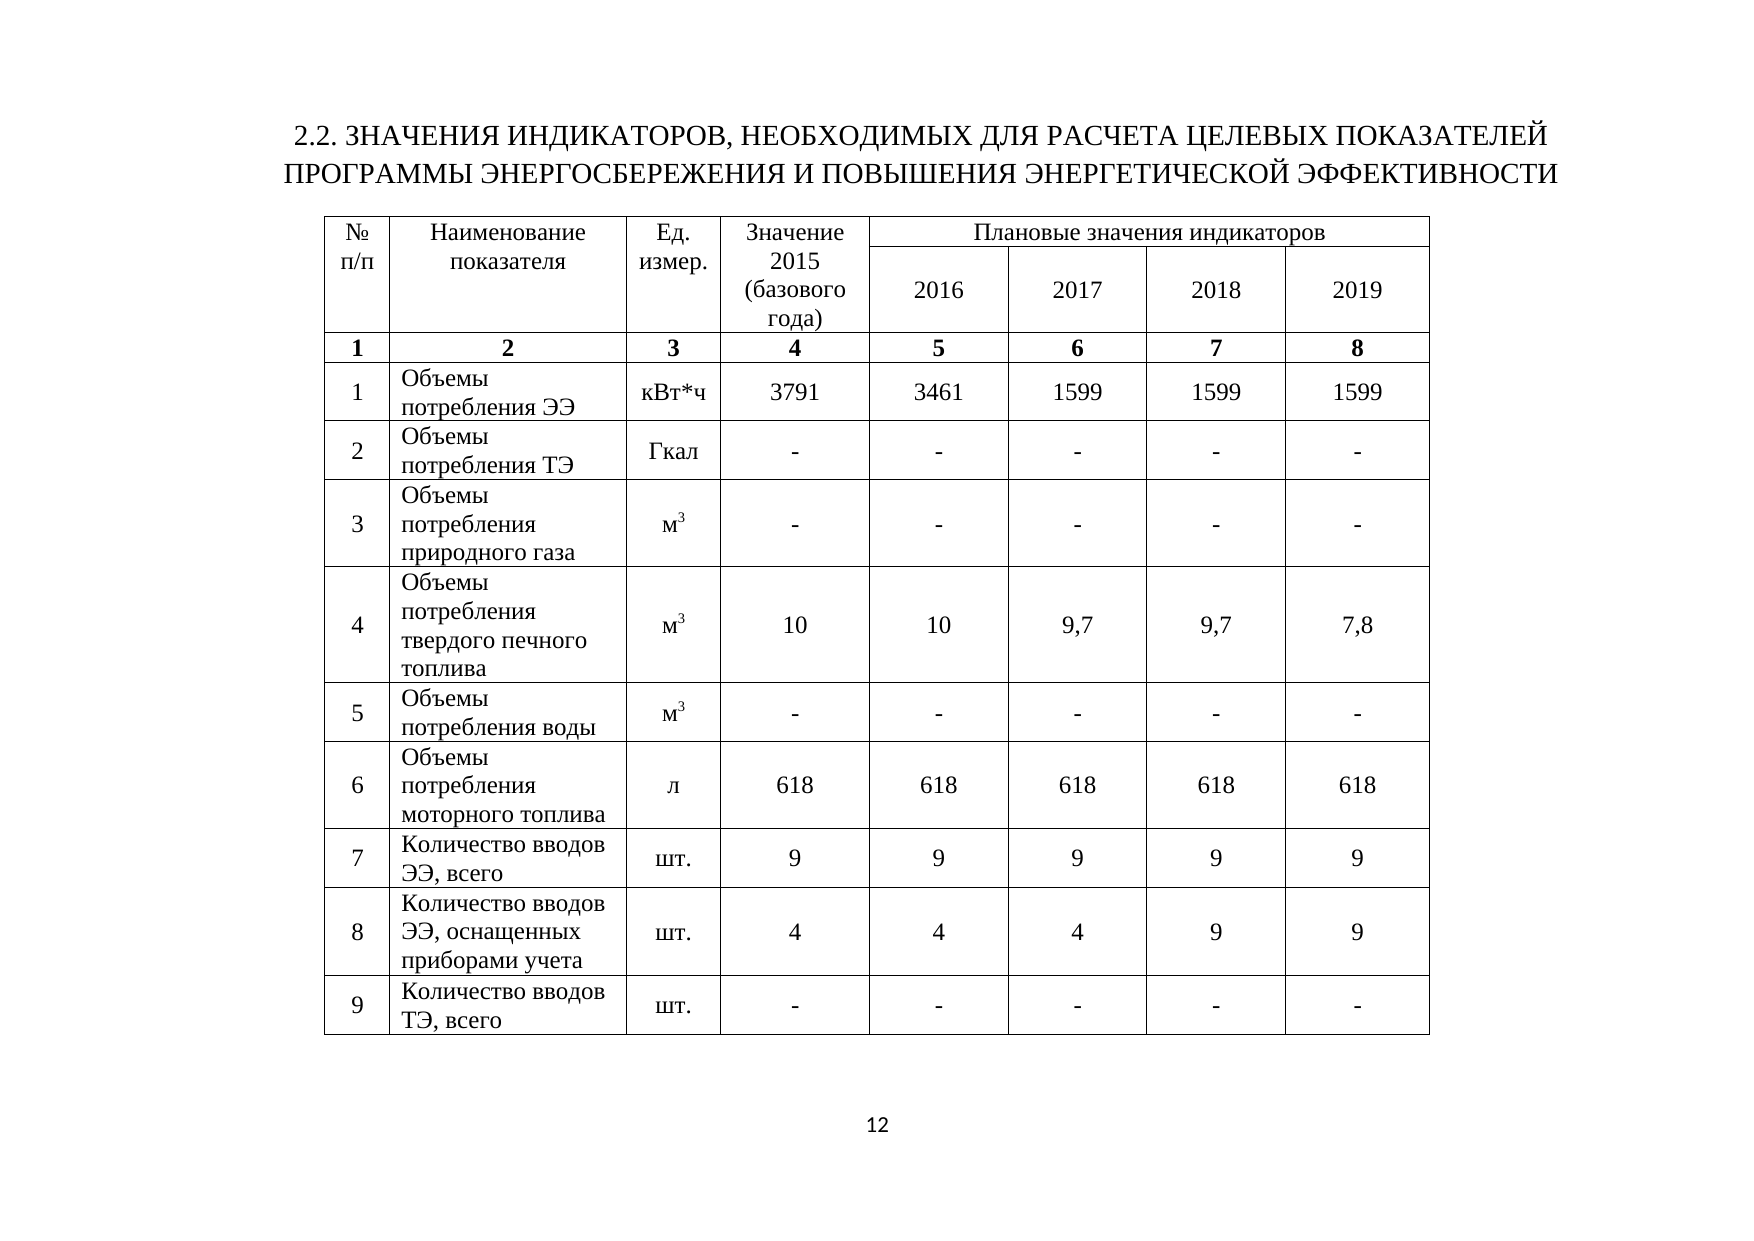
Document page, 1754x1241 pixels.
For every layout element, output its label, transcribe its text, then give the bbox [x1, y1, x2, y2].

table_cell 9 [1286, 888, 1429, 975]
table_cell шт. [627, 829, 720, 887]
table_cell - [870, 976, 1008, 1033]
table_cell 9 [870, 829, 1008, 887]
table_cell 7 [325, 829, 389, 887]
table_cell 9 [1147, 888, 1285, 975]
table_cell 1 [325, 333, 389, 362]
table_cell 6 [325, 742, 389, 828]
table_cell 2016 [870, 247, 1008, 332]
table_cell 9 [721, 829, 869, 887]
table_header № п/п [325, 217, 389, 332]
table_cell - [1009, 421, 1146, 479]
table_cell м3 [627, 567, 720, 682]
table_cell 7 [1147, 333, 1285, 362]
table_cell кВт*ч [627, 363, 720, 420]
table_cell - [1009, 480, 1146, 566]
table_cell 9 [325, 976, 389, 1033]
table_cell 3461 [870, 363, 1008, 420]
table_cell Количество вводов ТЭ, всего [390, 976, 626, 1033]
table_cell 618 [721, 742, 869, 828]
table_cell 4 [325, 567, 389, 682]
table_cell 618 [1009, 742, 1146, 828]
table_cell 5 [325, 683, 389, 741]
table_cell Количество вводов ЭЭ, оснащенных приборами учета [390, 888, 626, 975]
table_cell - [1147, 683, 1285, 741]
table_header Наименование показателя [390, 217, 626, 332]
table_cell шт. [627, 976, 720, 1033]
table_cell - [870, 480, 1008, 566]
table_cell л [627, 742, 720, 828]
table_cell Гкал [627, 421, 720, 479]
table_cell - [870, 421, 1008, 479]
table_cell 9 [1009, 829, 1146, 887]
table_cell - [721, 421, 869, 479]
table_cell 618 [1147, 742, 1285, 828]
table_cell 9 [1286, 829, 1429, 887]
table_cell 3 [627, 333, 720, 362]
table_cell 1599 [1147, 363, 1285, 420]
table_cell - [1147, 480, 1285, 566]
table_cell 618 [870, 742, 1008, 828]
table_cell - [1286, 480, 1429, 566]
table_cell 4 [721, 888, 869, 975]
table_cell - [1286, 421, 1429, 479]
table_cell 4 [721, 333, 869, 362]
table_header Ед. измер. [627, 217, 720, 332]
table_cell Объемы потребления моторного топлива [390, 742, 626, 828]
table_cell м3 [627, 480, 720, 566]
table_cell - [1147, 976, 1285, 1033]
table_cell 2018 [1147, 247, 1285, 332]
table_cell Объемы потребления твердого печного топлива [390, 567, 626, 682]
table_cell Объемы потребления воды [390, 683, 626, 741]
table_cell 2017 [1009, 247, 1146, 332]
table_cell Количество вводов ЭЭ, всего [390, 829, 626, 887]
table_cell - [721, 480, 869, 566]
table_cell 2 [325, 421, 389, 479]
table_cell 10 [721, 567, 869, 682]
table_cell 7,8 [1286, 567, 1429, 682]
table_cell 9,7 [1147, 567, 1285, 682]
table_cell 1599 [1286, 363, 1429, 420]
table_cell 8 [325, 888, 389, 975]
table_cell 4 [870, 888, 1008, 975]
table_header Значение 2015 (базового года) [721, 217, 869, 332]
table_cell 1599 [1009, 363, 1146, 420]
table_cell Объемы потребления ТЭ [390, 421, 626, 479]
table_cell - [1147, 421, 1285, 479]
table_cell - [721, 976, 869, 1033]
table_cell - [1286, 683, 1429, 741]
table_cell - [721, 683, 869, 741]
table_cell 4 [1009, 888, 1146, 975]
table_cell 8 [1286, 333, 1429, 362]
table_cell 3791 [721, 363, 869, 420]
table_cell 10 [870, 567, 1008, 682]
table_cell 9 [1147, 829, 1285, 887]
text 2.2. ЗНАЧЕНИЯ ИНДИКАТОРОВ, НЕОБХОДИМЫХ ДЛЯ РАСЧЕТА ЦЕЛЕВЫХ ПОКАЗАТЕЛЕЙ ПРОГРАММЫ ЭНЕРГОСБЕРЕЖЕНИЯ И ПОВЫШЕНИЯ ЭНЕРГЕТИЧЕСКОЙ ЭФФЕКТИВНОСТИ [207, 118, 1636, 190]
table_cell 6 [1009, 333, 1146, 362]
table_cell 5 [870, 333, 1008, 362]
table_cell 618 [1286, 742, 1429, 828]
table_cell - [1286, 976, 1429, 1033]
table_cell 2019 [1286, 247, 1429, 332]
table_cell - [870, 683, 1008, 741]
table_cell 2 [390, 333, 626, 362]
table_cell - [1009, 683, 1146, 741]
table_cell м3 [627, 683, 720, 741]
table_cell шт. [627, 888, 720, 975]
table_header Плановые значения индикаторов [870, 217, 1429, 246]
table_cell 3 [325, 480, 389, 566]
table_cell Объемы потребления природного газа [390, 480, 626, 566]
table_cell 1 [325, 363, 389, 420]
table_cell Объемы потребления ЭЭ [390, 363, 626, 420]
table_cell - [1009, 976, 1146, 1033]
table_cell 9,7 [1009, 567, 1146, 682]
